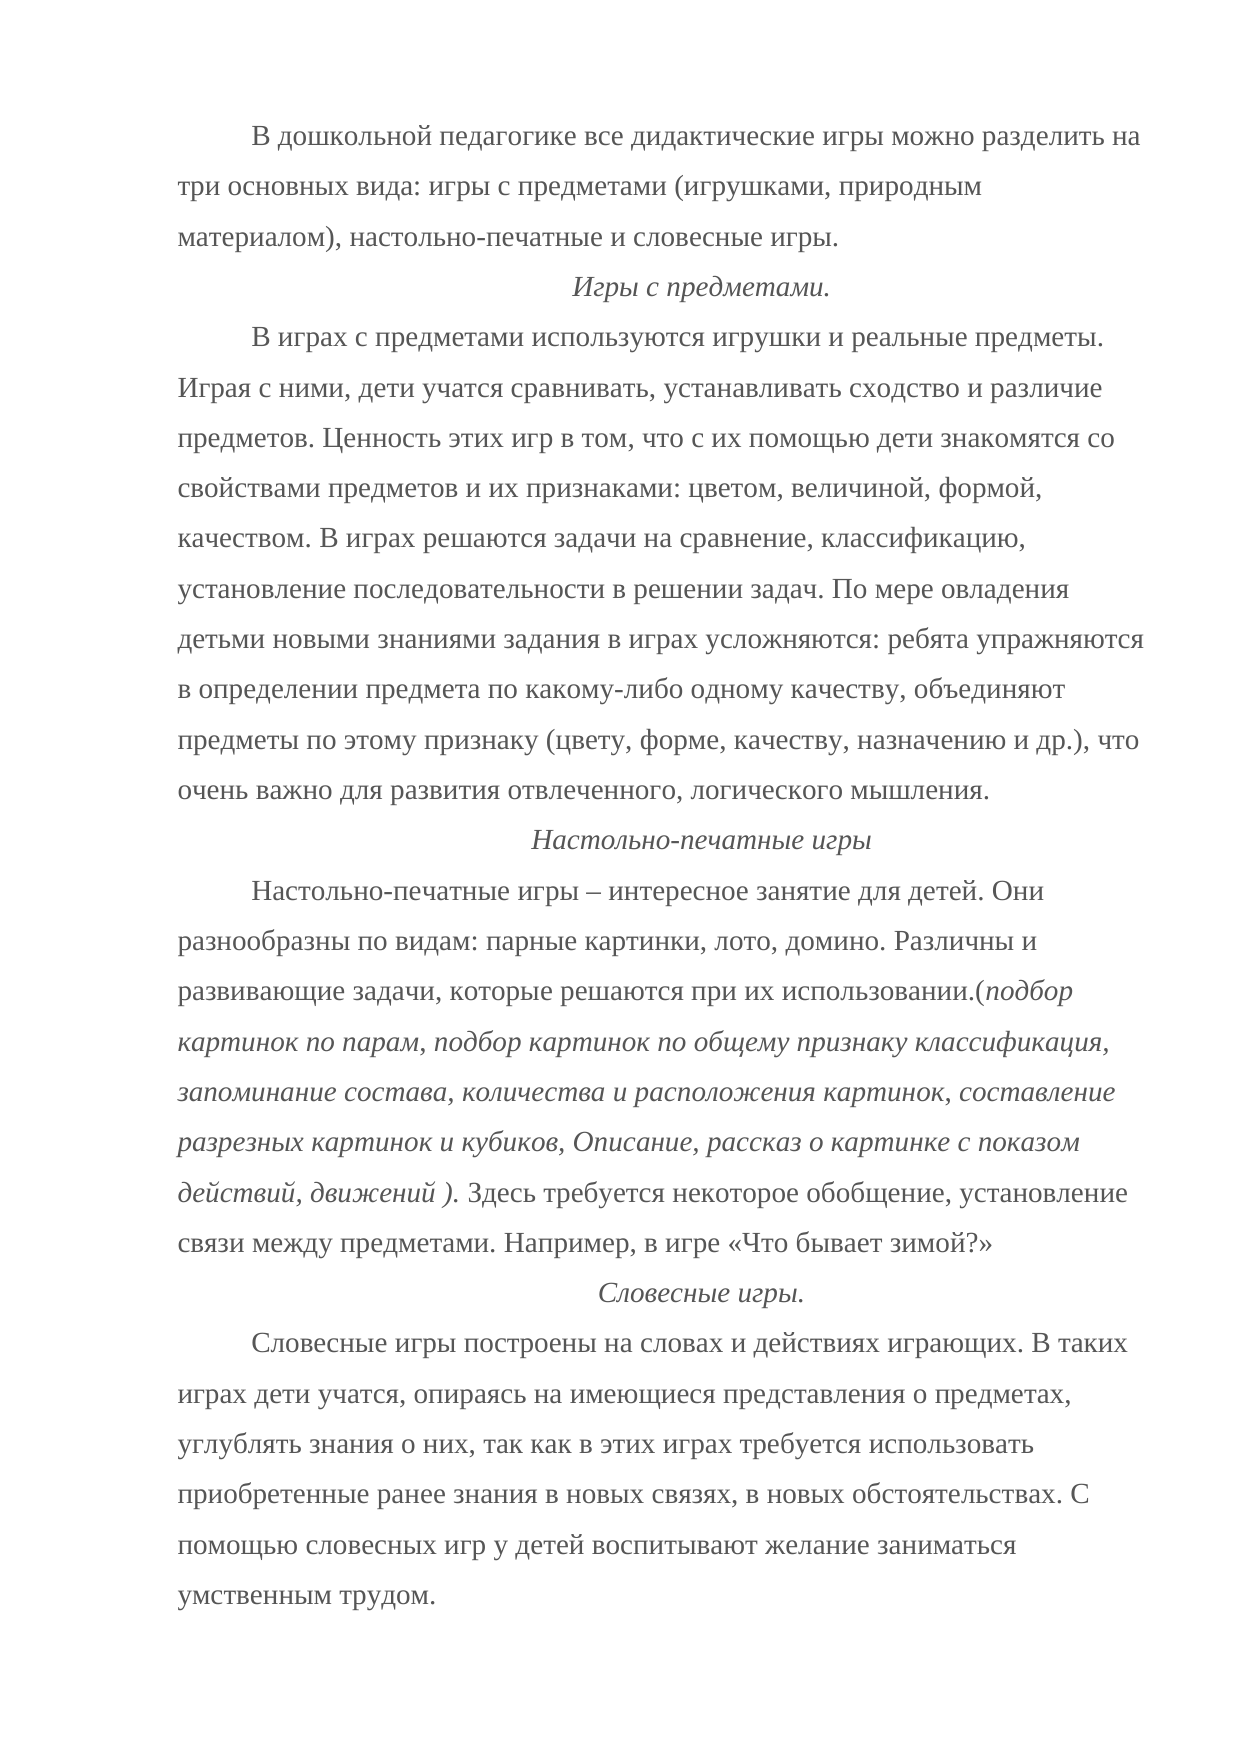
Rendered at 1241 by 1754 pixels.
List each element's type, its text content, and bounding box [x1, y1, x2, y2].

text Словесные игры построены на словах и действиях играющих. В таких играх дети учатся, опираясь на имеющиеся представления о предметах, углублять знания о них, так как в этих играх требуется использовать приобретенные ранее знания в новых связях, в новых обстоятельствах. С помощью словесных игр у детей воспитывают желание заниматься умственным трудом. [177, 1326, 1152, 1611]
text Словесные игры. [177, 1275, 1152, 1309]
text Игры с предметами. [177, 269, 1152, 303]
text Настольно-печатные игры – интересное занятие для детей. Они разнообразны по видам: парные картинки, лото, домино. Различны и развивающие задачи, которые решаются при их использовании.(подбор картинок по парам, подбор картинок по общему признаку классификация, запоминание состава, количества и расположения картинок, составление разрезных картинок и кубиков, Описание, рассказ о картинке с показом действий, движений ). Здесь требуется некоторое обобщение, установление связи между предметами. Например, в игре «Что бывает зимой?» [177, 873, 1152, 1258]
text Настольно-печатные игры [177, 822, 1152, 856]
text В дошкольной педагогике все дидактические игры можно разделить на три основных вида: игры с предметами (игрушками, природным материалом), настольно-печатные и словесные игры. [177, 118, 1152, 252]
text В играх с предметами используются игрушки и реальные предметы. Играя с ними, дети учатся сравнивать, устанавливать сходство и различие предметов. Ценность этих игр в том, что с их помощью дети знакомятся со свойствами предметов и их признаками: цветом, величиной, формой, качеством. В играх решаются задачи на сравнение, классификацию, установление последовательности в решении задач. По мере овладения детьми новыми знаниями задания в играх усложняются: ребята упражняются в определении предмета по какому-либо одному качеству, объединяют предметы по этому признаку (цвету, форме, качеству, назначению и др.), что очень важно для развития отвлеченного, логического мышления. [177, 319, 1152, 806]
